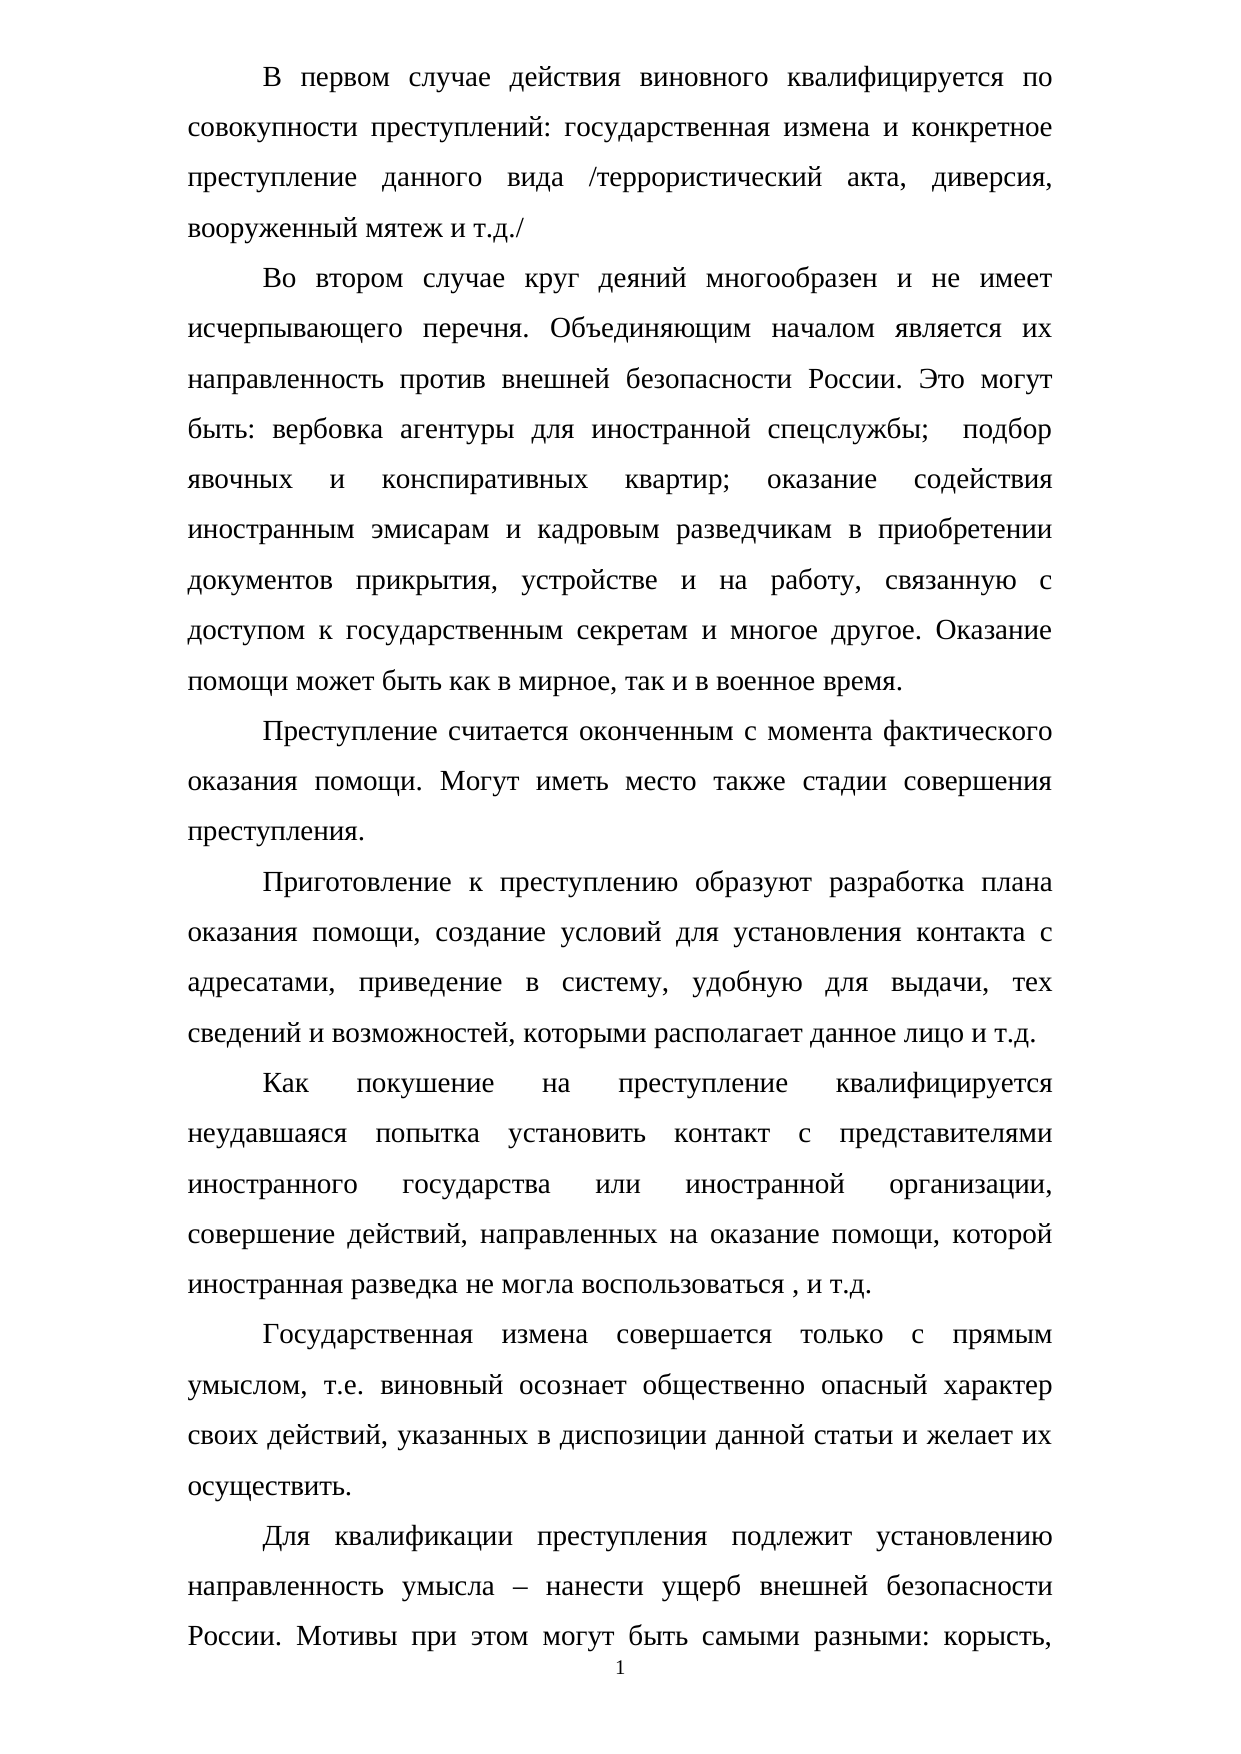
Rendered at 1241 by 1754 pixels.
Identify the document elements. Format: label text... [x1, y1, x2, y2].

text Как покушение на преступление квалифицируется неудавшаяся попытка установить контакт с представителями иностранного государства или иностранной организации, совершение действий, направленных на оказание помощи, которой иностранная разведка не могла воспользоваться , и т.д. [187, 1065, 1053, 1300]
text Во втором случае круг деяний многообразен и не имеет исчерпывающего перечня. Объединяющим началом является их направленность против внешней безопасности России. Это могут быть: вербовка агентуры для иностранной спецслужбы; подбор явочных и конспиративных квартир; оказание содействия иностранным эмисарам и кадровым разведчикам в приобретении документов прикрытия, устройстве и на работу, связанную с доступом к государственным секретам и многое другое. Оказание помощи может быть как в мирное, так и в военное время. [187, 260, 1053, 696]
text Государственная измена совершается только с прямым умыслом, т.е. виновный осознает общественно опасный характер своих действий, указанных в диспозиции данной статьи и желает их осуществить. [187, 1317, 1053, 1501]
text Приготовление к преступлению образуют разработка плана оказания помощи, создание условий для установления контакта с адресатами, приведение в систему, удобную для выдачи, тех сведений и возможностей, которыми располагает данное лицо и т.д. [187, 864, 1053, 1048]
text В первом случае действия виновного квалифицируется по совокупности преступлений: государственная измена и конкретное преступление данного вида /террористический акта, диверсия, вооруженный мятеж и т.д./ [187, 59, 1053, 243]
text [187, 1518, 1053, 1652]
text Преступление считается оконченным с момента фактического оказания помощи. Могут иметь место также стадии совершения преступления. [187, 713, 1053, 847]
